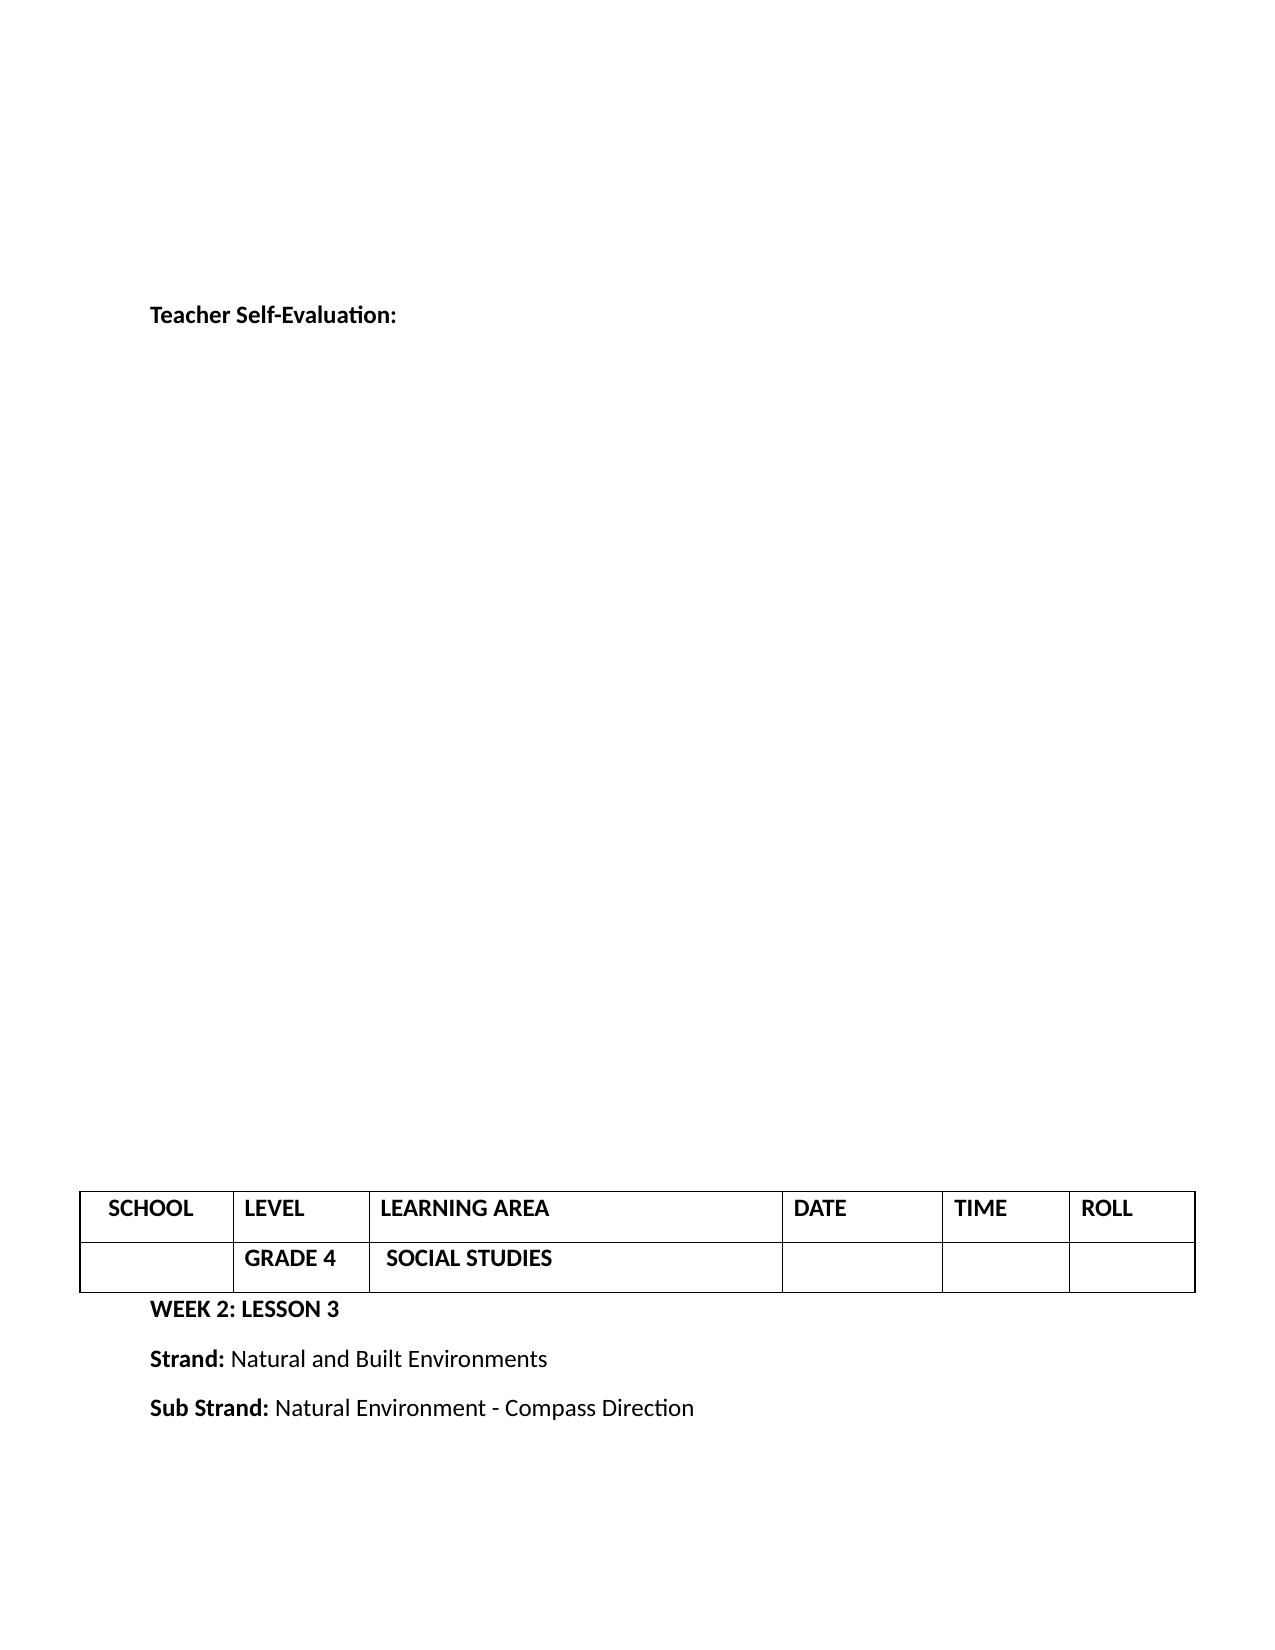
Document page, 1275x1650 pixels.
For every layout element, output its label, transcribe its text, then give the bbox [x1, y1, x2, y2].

table_header ROLL [1070, 1192, 1194, 1242]
table_cell GRADE 4 [234, 1243, 369, 1292]
table_header DATE [783, 1192, 942, 1242]
table_header LEARNING AREA [370, 1192, 782, 1242]
table_header SCHOOL [81, 1192, 233, 1242]
table_cell [81, 1243, 233, 1292]
text Teacher Self-Evaluation: [150, 299, 1125, 329]
table_cell SOCIAL STUDIES [370, 1243, 782, 1292]
text Strand: Natural and Built Environments [150, 1343, 1125, 1373]
text Sub Strand: Natural Environment - Compass Direction [150, 1392, 1125, 1423]
text WEEK 2: LESSON 3 [150, 1293, 1125, 1324]
table_header TIME [943, 1192, 1069, 1242]
table_cell [943, 1243, 1069, 1292]
table_header LEVEL [234, 1192, 369, 1242]
table_cell [1070, 1243, 1194, 1292]
table_cell [783, 1243, 942, 1292]
